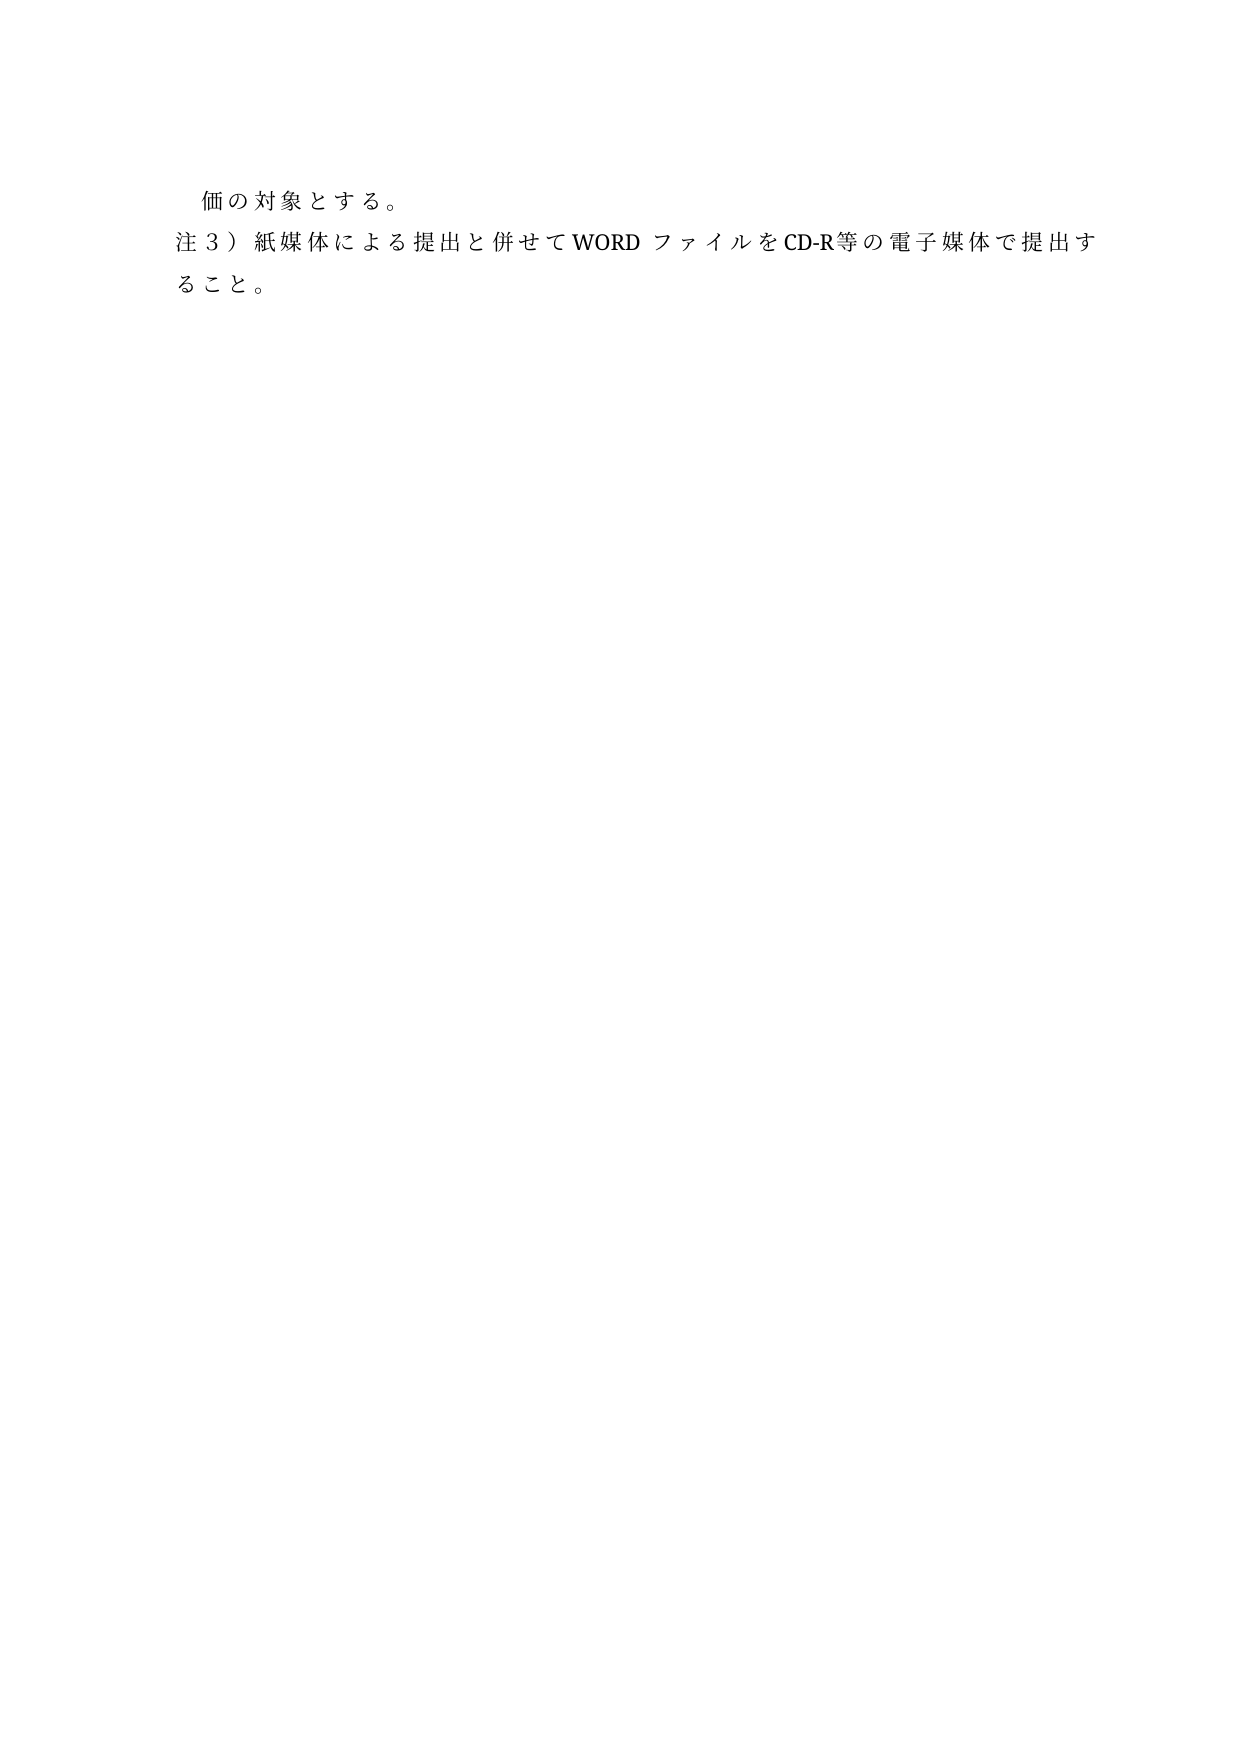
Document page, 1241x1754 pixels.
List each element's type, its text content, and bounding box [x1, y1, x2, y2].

text 価の対象とする。 [175, 179, 1101, 221]
text 注３）紙媒体による提出と併せてWORDファイルをCD-R等の電子媒体で提出すること。 [175, 221, 1101, 304]
